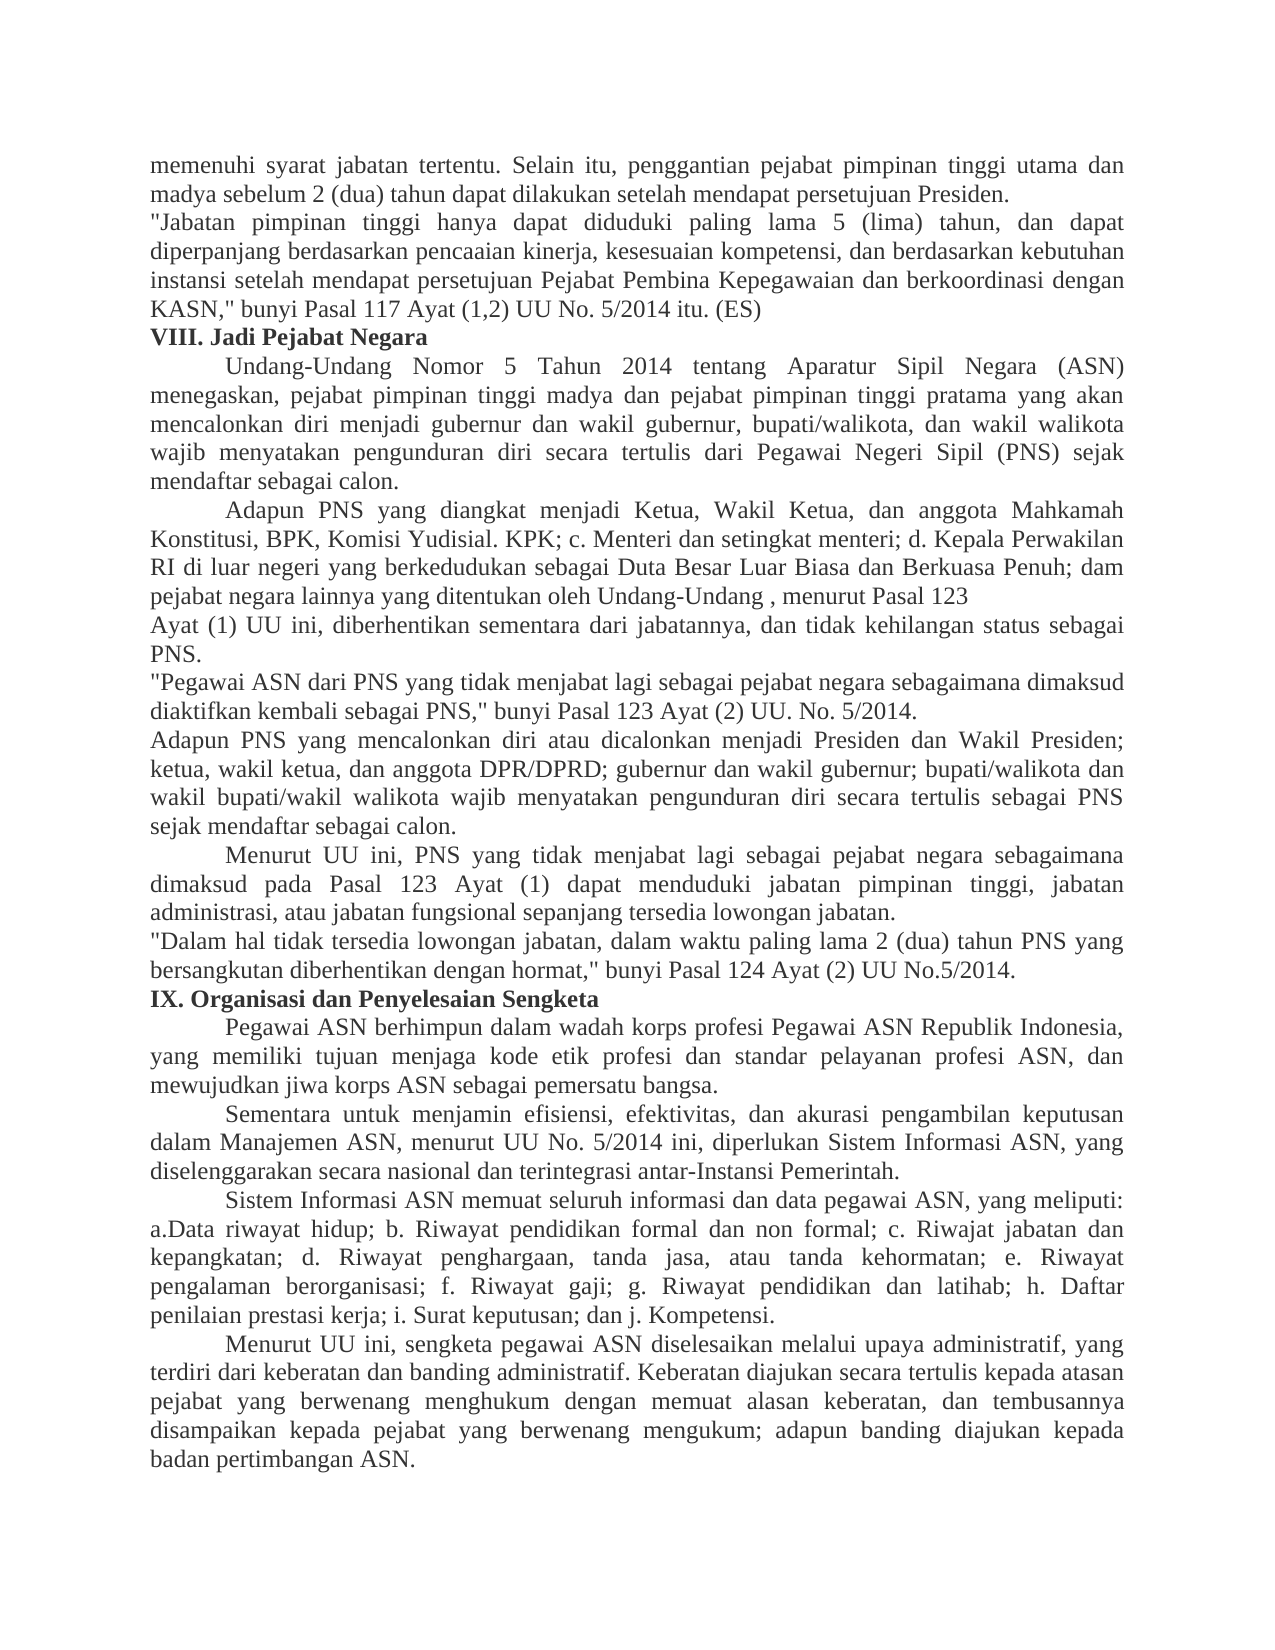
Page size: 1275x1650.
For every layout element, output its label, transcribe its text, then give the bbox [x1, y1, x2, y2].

text Adapun PNS yang diangkat menjadi Ketua, Wakil Ketua, dan anggota Mahkamah Konstitusi, BPK, Komisi Yudisial. KPK; c. Menteri dan setingkat menteri; d. Kepala Perwakilan RI di luar negeri yang berkedudukan sebagai Duta Besar Luar Biasa dan Berkuasa Penuh; dam pejabat negara lainnya yang ditentukan oleh Undang-Undang , menurut Pasal 123 [150, 495, 1125, 610]
text VIII. Jadi Pejabat Negara [150, 322, 1125, 351]
text Sementara untuk menjamin efisiensi, efektivitas, dan akurasi pengambilan keputusan dalam Manajemen ASN, menurut UU No. 5/2014 ini, diperlukan Sistem Informasi ASN, yang diselenggarakan secara nasional dan terintegrasi antar-Instansi Pemerintah. [150, 1099, 1125, 1185]
text Menurut UU ini, PNS yang tidak menjabat lagi sebagai pejabat negara sebagaimana dimaksud pada Pasal 123 Ayat (1) dapat menduduki jabatan pimpinan tinggi, jabatan administrasi, atau jabatan fungsional sepanjang tersedia lowongan jabatan. [150, 840, 1125, 926]
text Undang-Undang Nomor 5 Tahun 2014 tentang Aparatur Sipil Negara (ASN) menegaskan, pejabat pimpinan tinggi madya dan pejabat pimpinan tinggi pratama yang akan mencalonkan diri menjadi gubernur dan wakil gubernur, bupati/walikota, dan wakil walikota wajib menyatakan pengunduran diri secara tertulis dari Pegawai Negeri Sipil (PNS) sejak mendaftar sebagai calon. [150, 351, 1125, 495]
text Adapun PNS yang mencalonkan diri atau dicalonkan menjadi Presiden dan Wakil Presiden; ketua, wakil ketua, dan anggota DPR/DPRD; gubernur dan wakil gubernur; bupati/walikota dan wakil bupati/wakil walikota wajib menyatakan pengunduran diri secara tertulis sebagai PNS sejak mendaftar sebagai calon. [150, 725, 1125, 840]
text Menurut UU ini, sengketa pegawai ASN diselesaikan melalui upaya administratif, yang terdiri dari keberatan dan banding administratif. Keberatan diajukan secara tertulis kepada atasan pejabat yang berwenang menghukum dengan memuat alasan keberatan, dan tembusannya disampaikan kepada pejabat yang berwenang mengukum; adapun banding diajukan kepada badan pertimbangan ASN. [150, 1329, 1125, 1472]
text "Pegawai ASN dari PNS yang tidak menjabat lagi sebagai pejabat negara sebagaimana dimaksud diaktifkan kembali sebagai PNS," bunyi Pasal 123 Ayat (2) UU. No. 5/2014. [150, 667, 1125, 725]
text Pegawai ASN berhimpun dalam wadah korps profesi Pegawai ASN Republik Indonesia, yang memiliki tujuan menjaga kode etik profesi dan standar pelayanan profesi ASN, dan mewujudkan jiwa korps ASN sebagai pemersatu bangsa. [150, 1012, 1125, 1099]
text Sistem Informasi ASN memuat seluruh informasi dan data pegawai ASN, yang meliputi: a.Data riwayat hidup; b. Riwayat pendidikan formal dan non formal; c. Riwajat jabatan dan kepangkatan; d. Riwayat penghargaan, tanda jasa, atau tanda kehormatan; e. Riwayat pengalaman berorganisasi; f. Riwayat gaji; g. Riwayat pendidikan dan latihab; h. Daftar penilaian prestasi kerja; i. Surat keputusan; dan j. Kompetensi. [150, 1185, 1125, 1329]
text "Dalam hal tidak tersedia lowongan jabatan, dalam waktu paling lama 2 (dua) tahun PNS yang bersangkutan diberhentikan dengan hormat," bunyi Pasal 124 Ayat (2) UU No.5/2014. [150, 926, 1125, 984]
text "Jabatan pimpinan tinggi hanya dapat diduduki paling lama 5 (lima) tahun, dan dapat diperpanjang berdasarkan pencaaian kinerja, kesesuaian kompetensi, dan berdasarkan kebutuhan instansi setelah mendapat persetujuan Pejabat Pembina Kepegawaian dan berkoordinasi dengan KASN," bunyi Pasal 117 Ayat (1,2) UU No. 5/2014 itu. (ES) [150, 207, 1125, 322]
text Ayat (1) UU ini, diberhentikan sementara dari jabatannya, dan tidak kehilangan status sebagai PNS. [150, 610, 1125, 667]
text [150, 150, 1125, 207]
text IX. Organisasi dan Penyelesaian Sengketa [150, 984, 1125, 1012]
